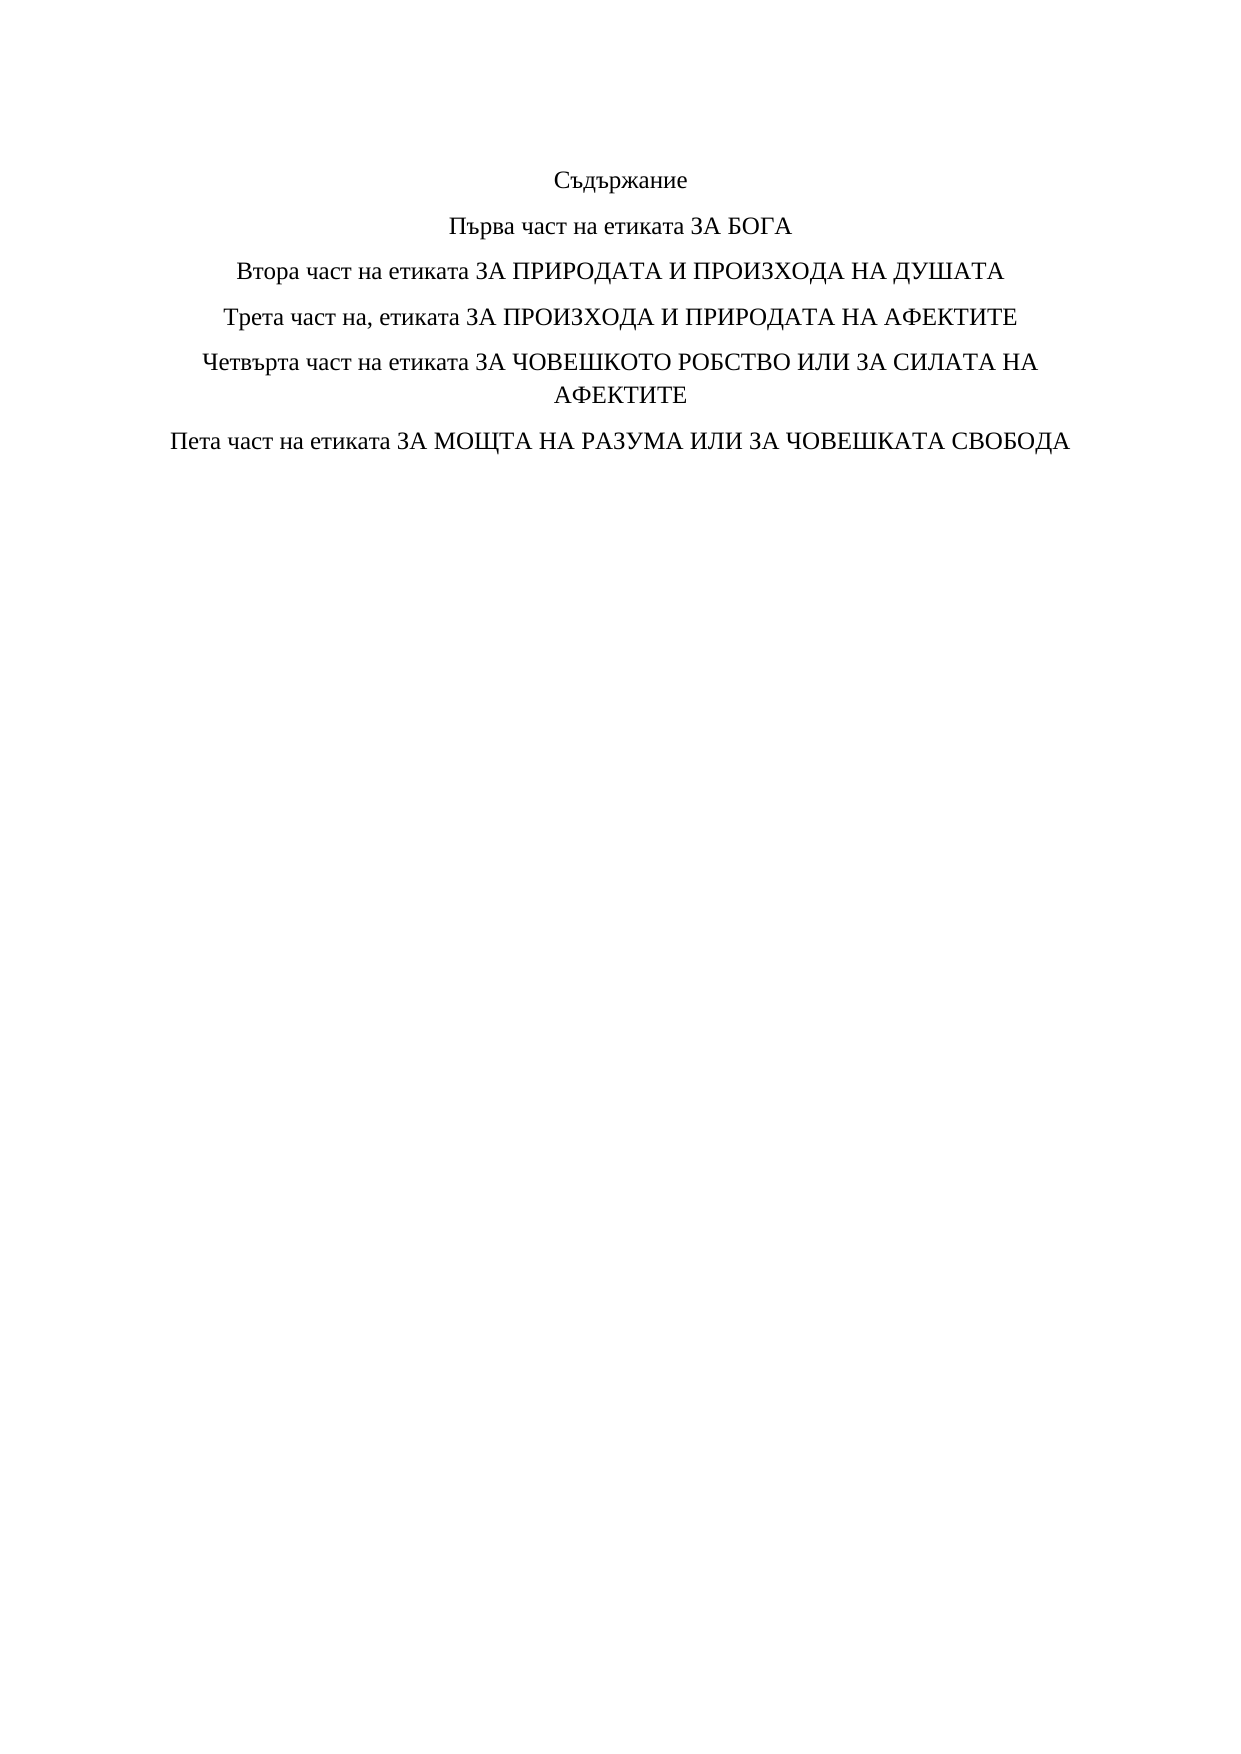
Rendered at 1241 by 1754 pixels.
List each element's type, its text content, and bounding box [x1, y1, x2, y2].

text Първа част на етиката ЗА БОГА [147, 211, 1093, 239]
text Втора част на етиката ЗА ПРИРОДАТА И ПРОИЗХОДА НА ДУШАТА [147, 256, 1093, 285]
text Четвърта част на етиката ЗА ЧОВЕШКОТО РОБСТВО ИЛИ ЗА СИЛАТА НА АФЕКТИТЕ [147, 347, 1093, 409]
text Съдържание [147, 165, 1093, 194]
text Пета част на етиката ЗА МОЩТА НА РАЗУМА ИЛИ ЗА ЧОВЕШКАТА СВОБОДА [147, 426, 1093, 454]
text Трета част на, етиката ЗА ПРОИЗХОДА И ПРИРОДАТА НА АФЕКТИТЕ [147, 302, 1093, 331]
